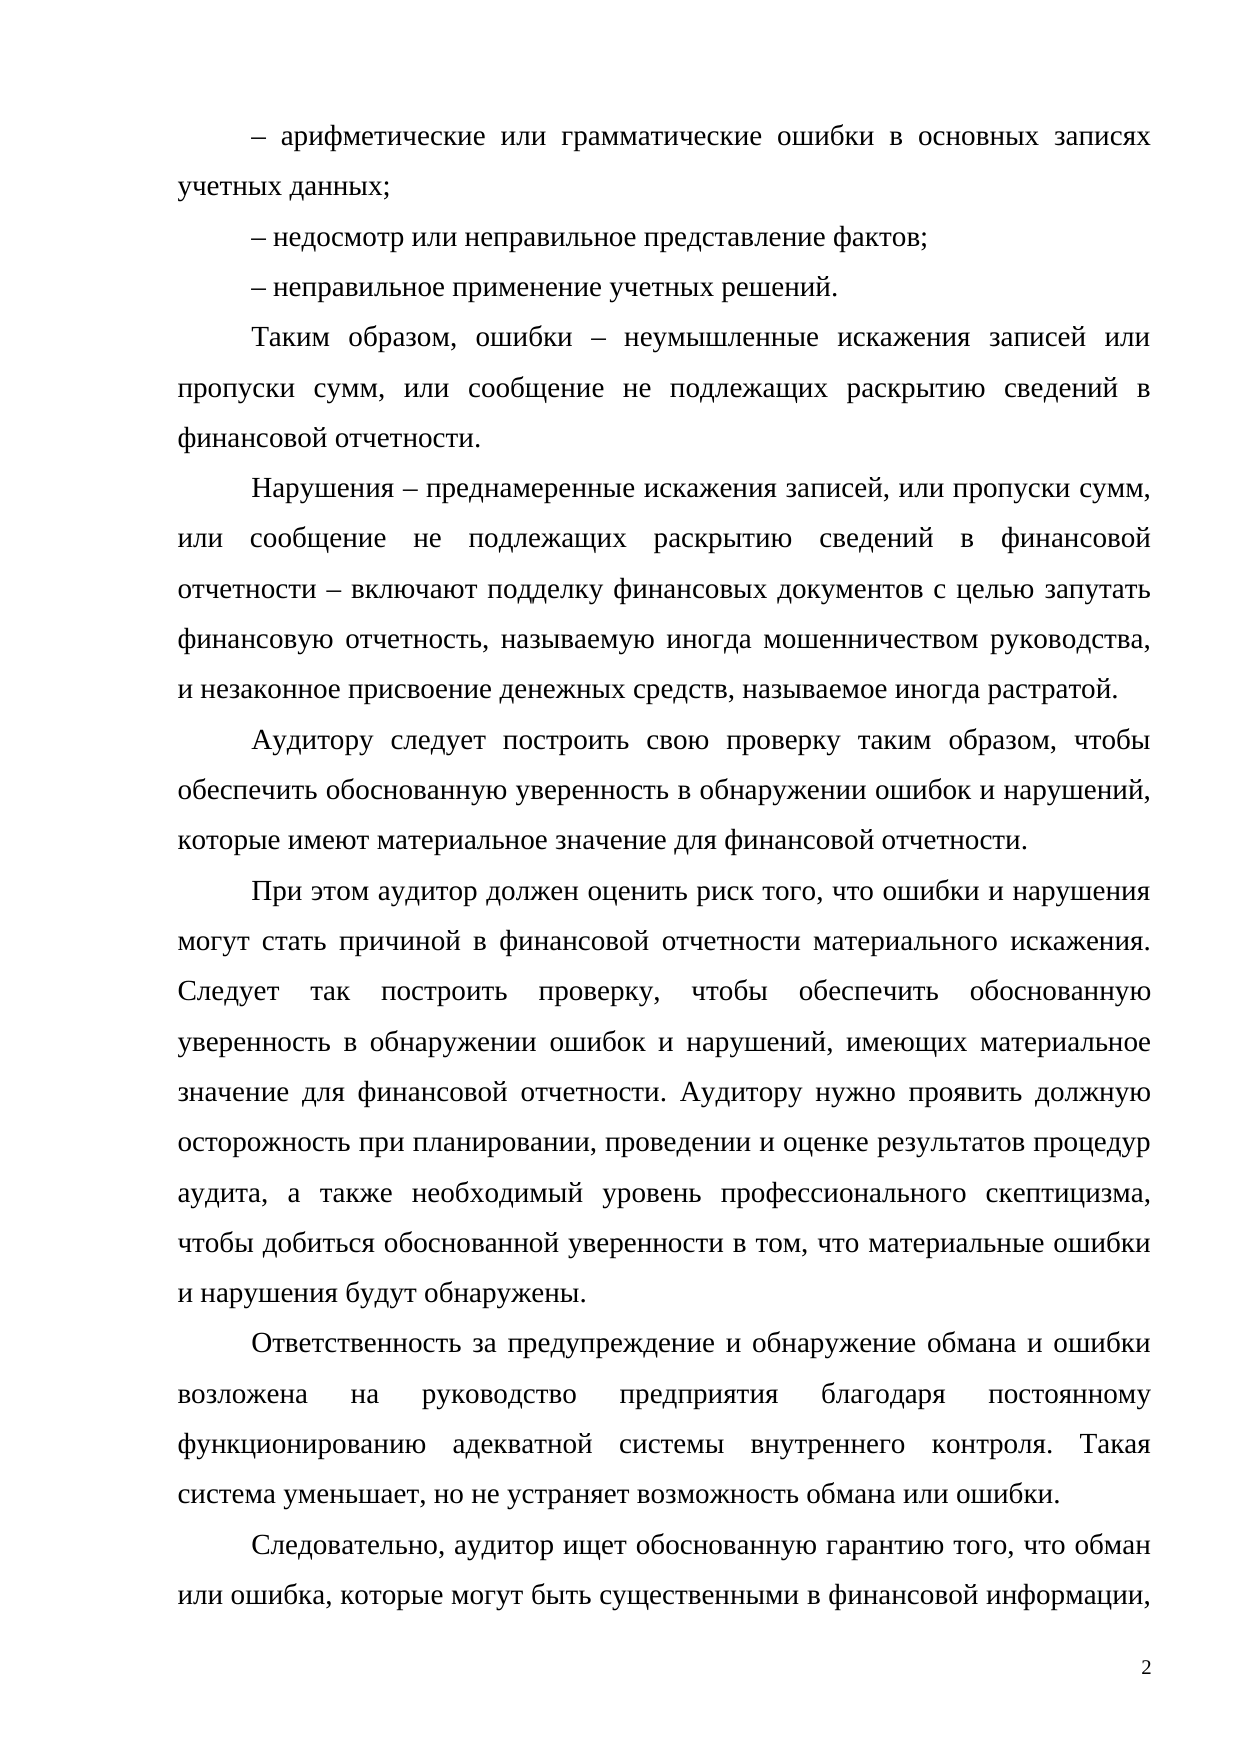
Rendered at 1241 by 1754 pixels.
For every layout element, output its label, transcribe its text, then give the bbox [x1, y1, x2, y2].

text При этом аудитор должен оценить риск того, что ошибки и нарушения могут стать причиной в финансовой отчетности материального искажения. Следует так построить проверку, чтобы обеспечить обоснованную уверенность в обнаружении ошибок и нарушений, имеющих материальное значение для финансовой отчетности. Аудитору нужно проявить должную осторожность при планировании, проведении и оценке результатов процедур аудита, а также необходимый уровень профессионального скептицизма, чтобы добиться обоснованной уверенности в том, что материальные ошибки и нарушения будут обнаружены. [177, 873, 1152, 1309]
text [177, 1527, 1152, 1611]
text – неправильное применение учетных решений. [177, 269, 1152, 303]
text Аудитору следует построить свою проверку таким образом, чтобы обеспечить обоснованную уверенность в обнаружении ошибок и нарушений, которые имеют материальное значение для финансовой отчетности. [177, 722, 1152, 856]
text – недосмотр или неправильное представление фактов; [177, 219, 1152, 252]
text Нарушения – преднамеренные искажения записей, или пропуски сумм, или сообщение не подлежащих раскрытию сведений в финансовой отчетности – включают подделку финансовых документов с целью запутать финансовую отчетность, называемую иногда мошенничеством руководства, и незаконное присвоение денежных средств, называемое иногда растратой. [177, 470, 1152, 705]
text Таким образом, ошибки – неумышленные искажения записей или пропуски сумм, или сообщение не подлежащих раскрытию сведений в финансовой отчетности. [177, 319, 1152, 453]
text – арифметические или грамматические ошибки в основных записях учетных данных; [177, 118, 1152, 202]
text Ответственность за предупреждение и обнаружение обмана и ошибки возложена на руководство предприятия благодаря постоянному функционированию адекватной системы внутреннего контроля. Такая система уменьшает, но не устраняет возможность обмана или ошибки. [177, 1326, 1152, 1510]
